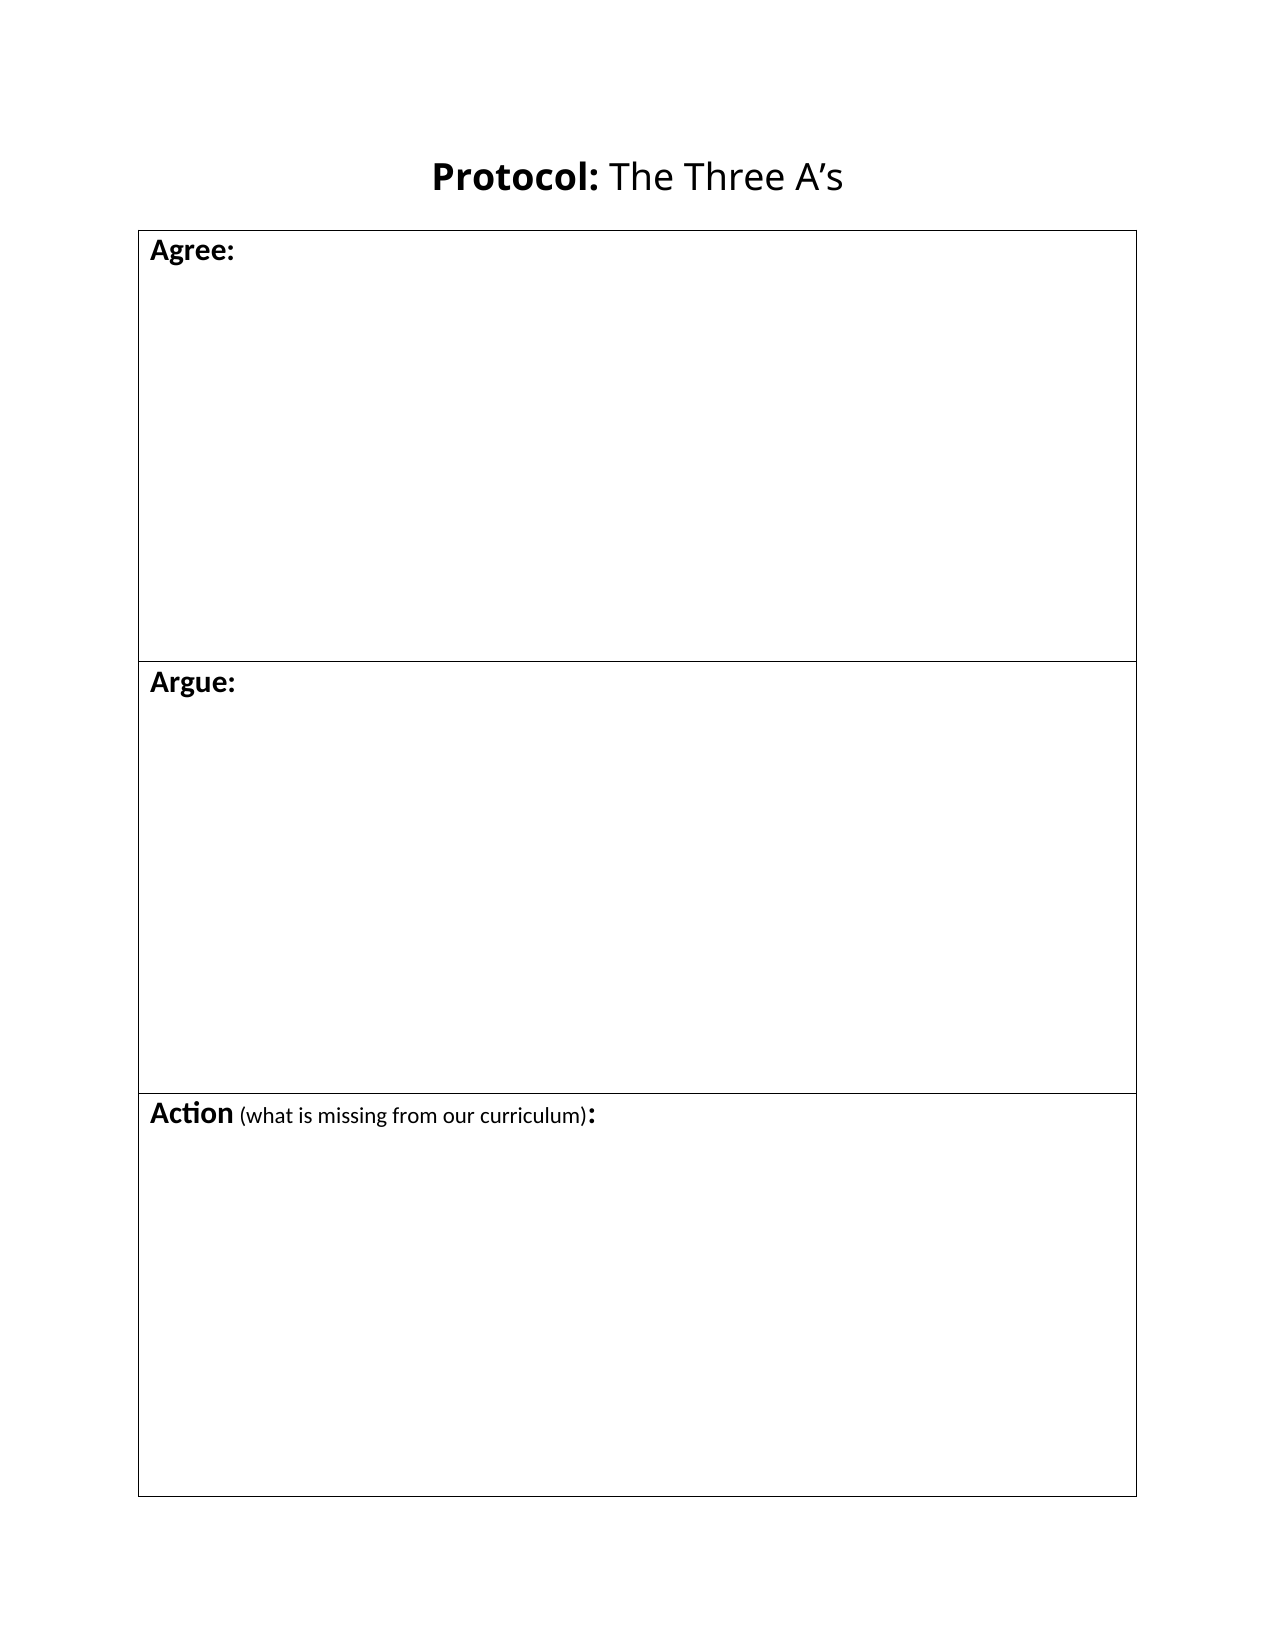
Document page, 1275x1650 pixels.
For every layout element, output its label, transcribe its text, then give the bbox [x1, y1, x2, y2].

table_header Agree: [139, 231, 1136, 661]
table_cell Argue: [139, 662, 1136, 1092]
table_cell Action (what is missing from our curriculum): [139, 1094, 1136, 1496]
text Protocol: The Three A’s [150, 150, 1125, 201]
